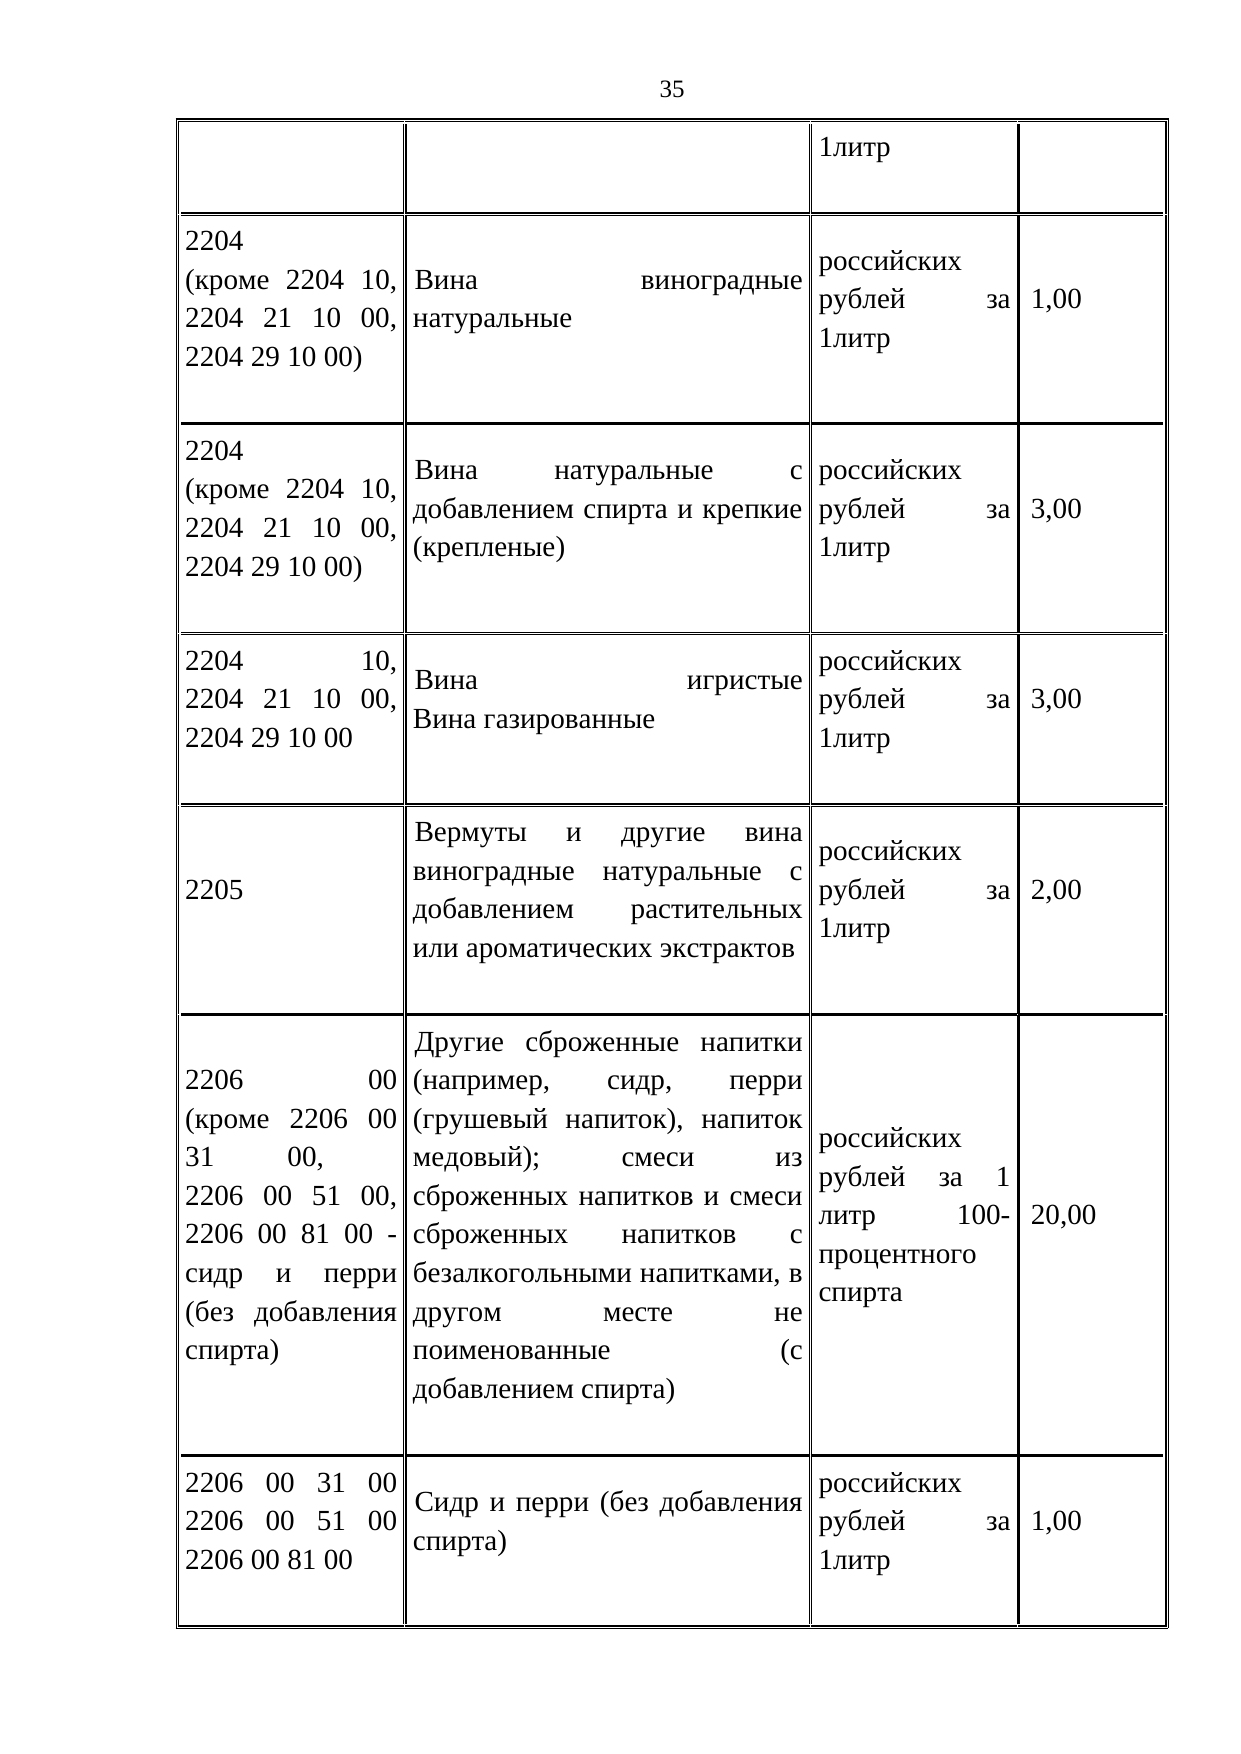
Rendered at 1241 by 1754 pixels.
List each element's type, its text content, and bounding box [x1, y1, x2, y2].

table_cell 2204 10, 2204 21 10 00, 2204 29 10 00 [177, 632, 405, 803]
table_cell российских рублей за 1литр [812, 216, 1017, 422]
table_cell Вина натуральные с добавлением спирта и крепкие (крепленые) [407, 425, 809, 632]
table_cell 2203 00 [179, 120, 405, 212]
table_cell 2,00 [1020, 803, 1166, 1013]
table_cell 2205 [179, 803, 403, 1013]
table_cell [405, 122, 811, 212]
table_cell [811, 120, 1018, 212]
table_cell российских рублей за 1литр [811, 1457, 1018, 1625]
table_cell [812, 1016, 1017, 1454]
table_cell 1,00 [1020, 212, 1166, 422]
table_cell 1,00 [1018, 1454, 1165, 1625]
table_cell российских рублей за 1литр [812, 425, 1017, 632]
table_cell 3,00 [1020, 422, 1165, 632]
table_cell российских рублей за 1литр [812, 635, 1017, 803]
table_cell 3,00 [1018, 632, 1167, 803]
table_cell 1,00 [1018, 122, 1165, 212]
table_cell Другие сброженные напитки (например, сидр, перри (грушевый напиток), напиток медовый); смеси из сброженных напитков и смеси сброженных напитков с безалкогольными напитками, в другом месте не поименованные (с добавлением спирта) [407, 1016, 809, 1454]
table_cell 2204 (кроме 2204 10, 2204 21 10 00, 2204 29 10 00) [179, 212, 403, 422]
table_cell Сидр и перри (без добавления спирта) [405, 1457, 811, 1625]
table_cell Вермуты и другие вина виноградные натуральные с добавлением растительных или ароматических экстрактов [407, 807, 809, 1013]
table_cell 20,00 [1020, 1013, 1167, 1454]
table_cell российских рублей за 1литр [812, 807, 1017, 1013]
table_cell 2206 00 (кроме 2206 00 31 00, 2206 00 51 00, 2206 00 81 00 - сидр и перри (без добавления спирта) [177, 1013, 403, 1454]
table_cell Вина виноградные натуральные [407, 216, 809, 422]
table_cell Вина игристые Вина газированные [407, 635, 809, 803]
table_cell 2206 00 31 00 2206 00 51 00 2206 00 81 00 [179, 1454, 405, 1625]
table_cell 2204 (кроме 2204 10, 2204 21 10 00, 2204 29 10 00) [179, 422, 403, 632]
